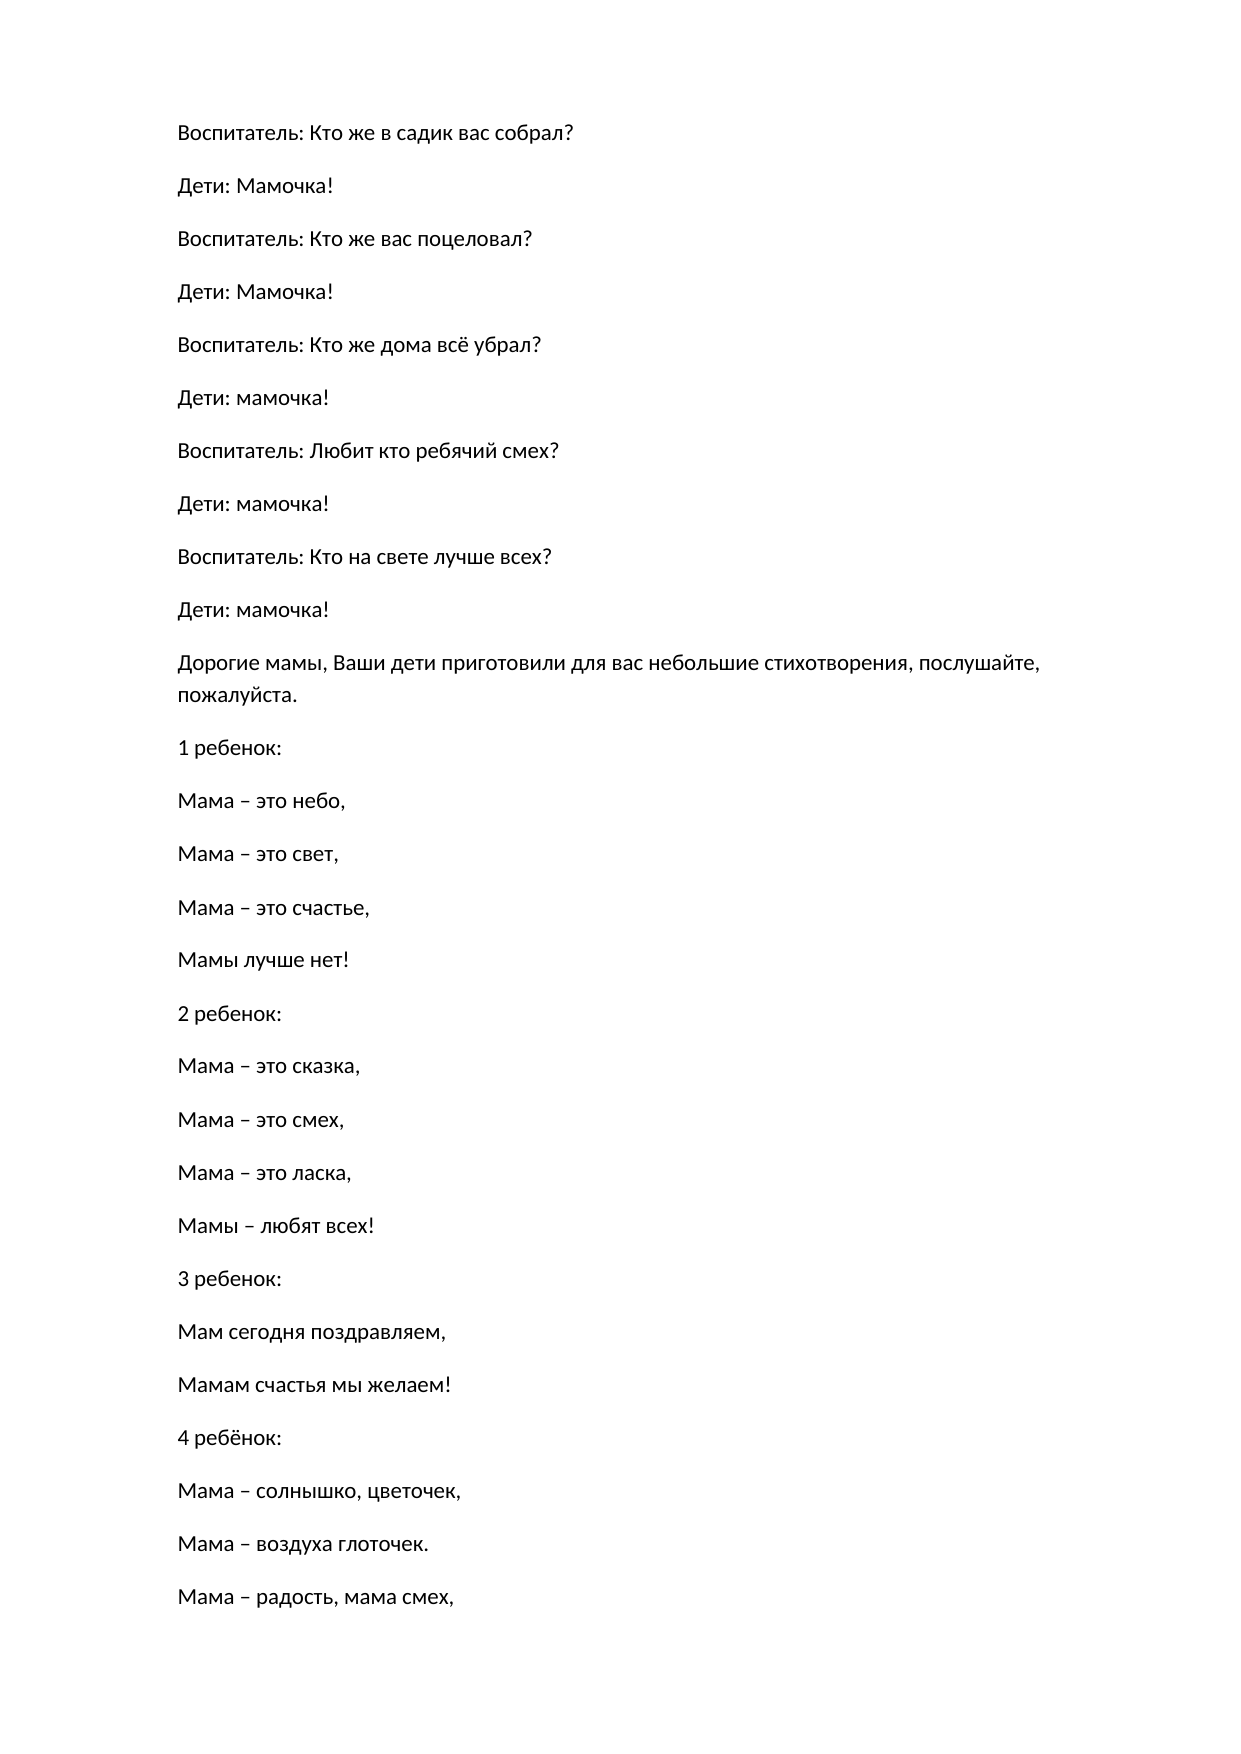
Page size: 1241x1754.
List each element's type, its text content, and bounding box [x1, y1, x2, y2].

text Дети: Мамочка! [177, 171, 1152, 199]
text Мама – воздуха глоточек. [177, 1529, 1152, 1557]
text 3 ребенок: [177, 1264, 1152, 1292]
text Мам сегодня поздравляем, [177, 1317, 1152, 1345]
text Дорогие мамы, Ваши дети приготовили для вас небольшие стихотворения, послушайте, пожалуйста. [177, 648, 1152, 708]
text Мама – это свет, [177, 839, 1152, 868]
text Воспитатель: Кто же в садик вас собрал? [177, 118, 1152, 146]
text Мамы – любят всех! [177, 1211, 1152, 1239]
text Дети: мамочка! [177, 383, 1152, 411]
text Воспитатель: Любит кто ребячий смех? [177, 436, 1152, 464]
text 4 ребёнок: [177, 1423, 1152, 1451]
text Воспитатель: Кто на свете лучше всех? [177, 542, 1152, 570]
text Мама – это смех, [177, 1105, 1152, 1133]
text Воспитатель: Кто же вас поцеловал? [177, 224, 1152, 252]
text Дети: мамочка! [177, 489, 1152, 517]
text Воспитатель: Кто же дома всё убрал? [177, 330, 1152, 358]
text Мама – это ласка, [177, 1158, 1152, 1186]
text Мама – солнышко, цветочек, [177, 1476, 1152, 1504]
text Мамы лучше нет! [177, 946, 1152, 974]
text 2 ребенок: [177, 999, 1152, 1027]
text Мама – это счастье, [177, 893, 1152, 921]
text Мама – это сказка, [177, 1052, 1152, 1080]
text Мамам счастья мы желаем! [177, 1370, 1152, 1398]
text Мама – радость, мама смех, [177, 1582, 1152, 1610]
text Мама – это небо, [177, 787, 1152, 814]
text 1 ребенок: [177, 733, 1152, 762]
text Дети: мамочка! [177, 595, 1152, 623]
text Дети: Мамочка! [177, 277, 1152, 305]
